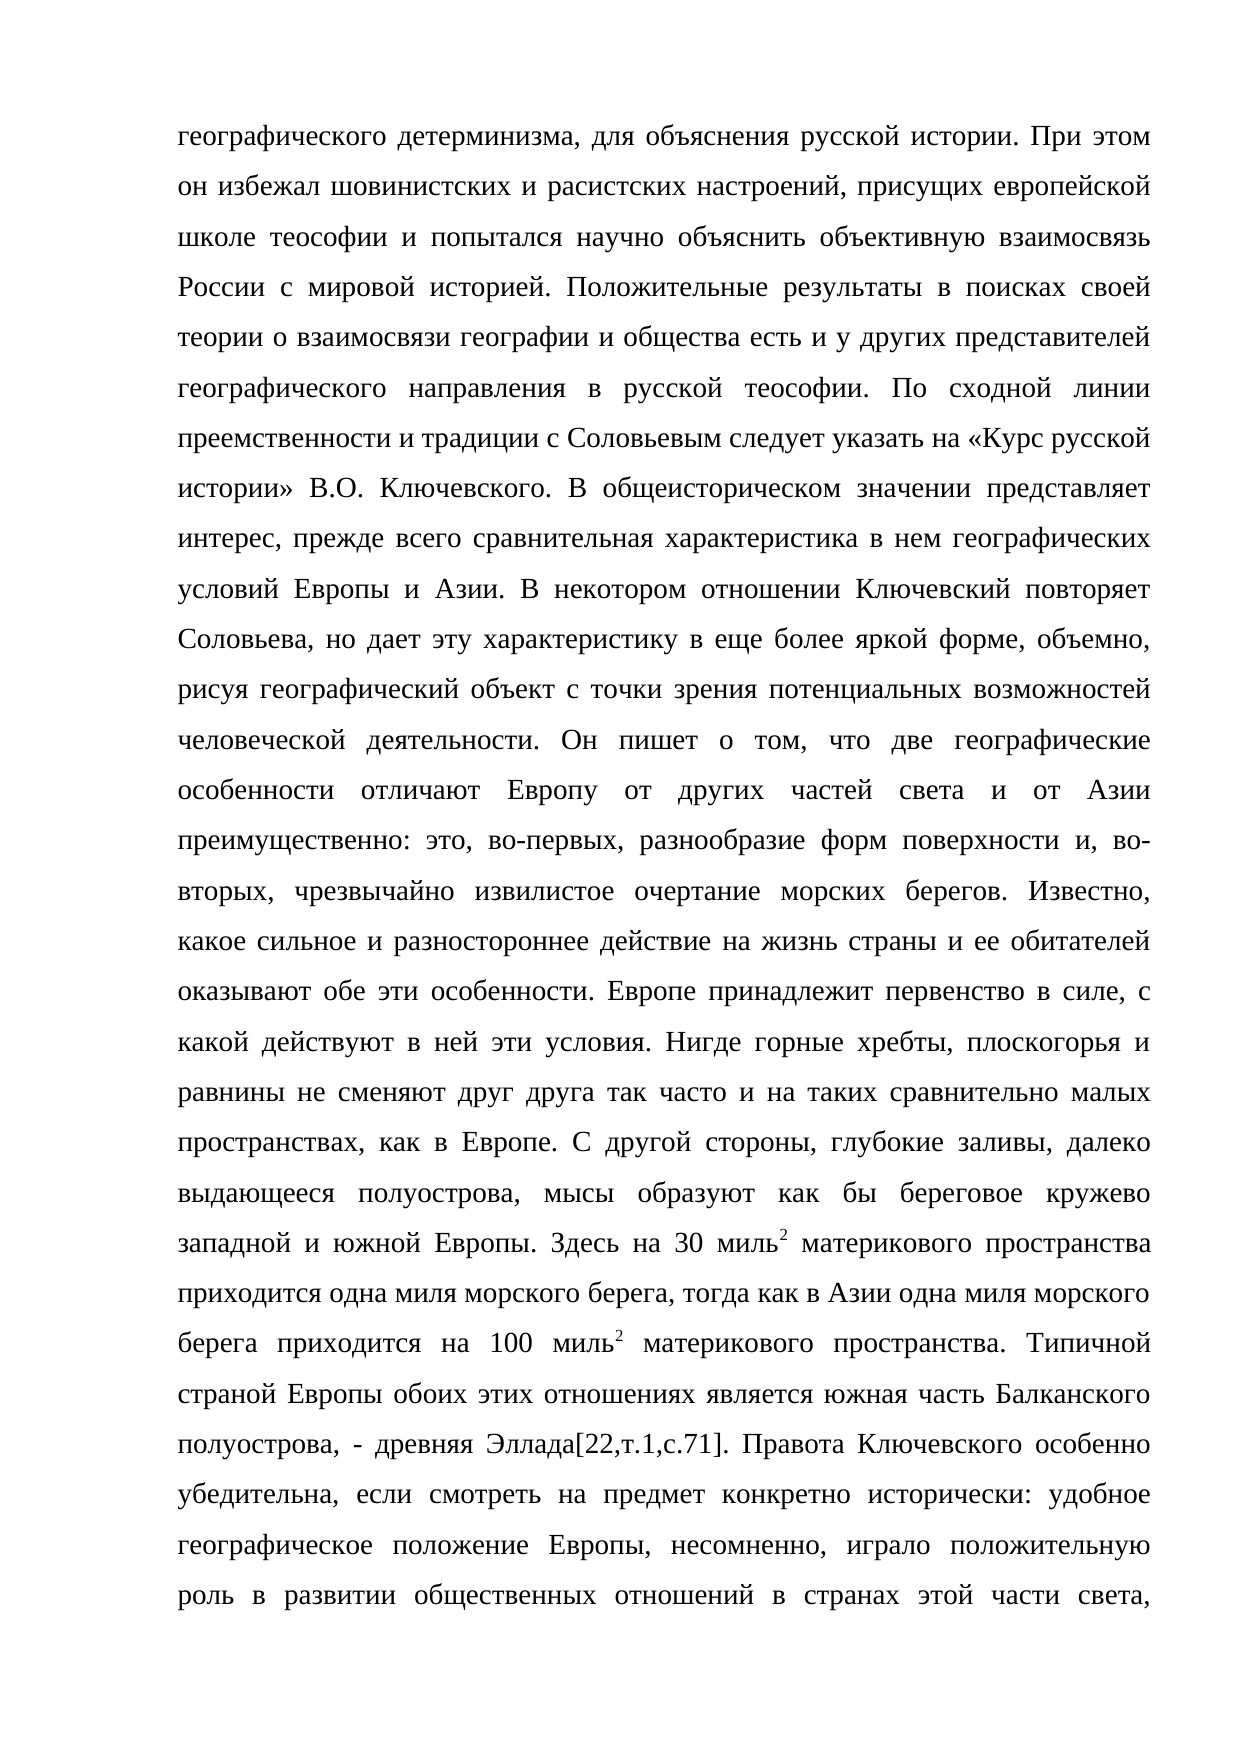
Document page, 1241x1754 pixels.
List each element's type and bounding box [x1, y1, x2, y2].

text [177, 118, 1152, 1611]
